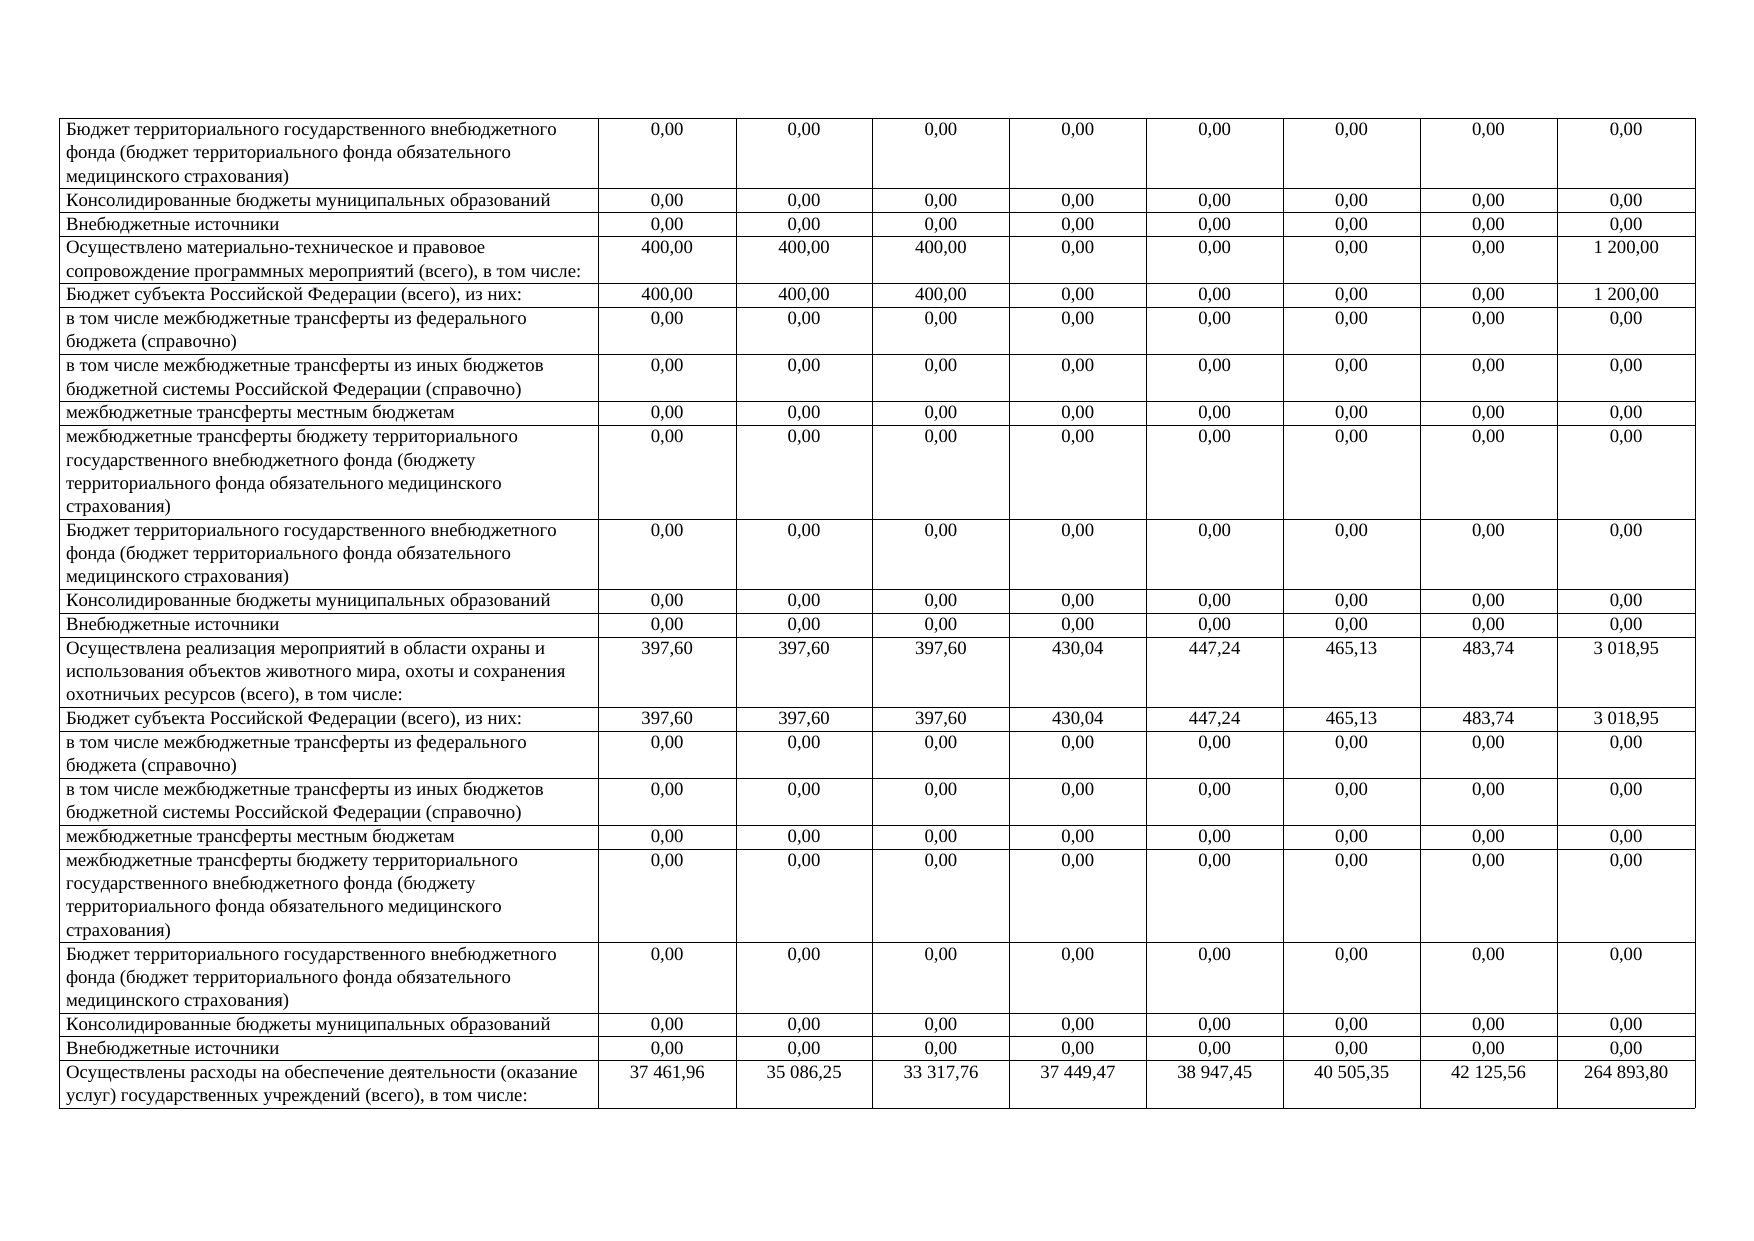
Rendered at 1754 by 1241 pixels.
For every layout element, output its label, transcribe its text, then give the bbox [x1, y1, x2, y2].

table_cell 0,00 [1284, 355, 1420, 401]
table_cell 0,00 [1421, 402, 1557, 425]
table_cell 0,00 [1421, 614, 1557, 637]
table_cell 0,00 [873, 614, 1009, 637]
table_cell 483,74 [1421, 638, 1557, 707]
table_cell Осуществлена реализация мероприятий в области охраны и использования объектов животного мира, охоты и сохранения охотничьих ресурсов (всего), в том числе: [60, 638, 598, 707]
table_cell 1 200,00 [1558, 237, 1695, 283]
table_cell 0,00 [599, 426, 736, 518]
table_cell 0,00 [873, 943, 1009, 1013]
table_cell 0,00 [873, 213, 1009, 236]
table_cell 38 947,45 [1147, 1061, 1283, 1107]
table_cell 0,00 [1147, 119, 1283, 188]
table_cell 0,00 [873, 732, 1009, 778]
table_cell 0,00 [1558, 614, 1695, 637]
table_cell 0,00 [1558, 1037, 1695, 1060]
table_cell 0,00 [737, 119, 872, 188]
table_cell 0,00 [1010, 237, 1146, 283]
table_cell 0,00 [1558, 426, 1695, 518]
table_cell 0,00 [1284, 237, 1420, 283]
table_cell 0,00 [1421, 119, 1557, 188]
table_cell 0,00 [1558, 189, 1695, 212]
table_cell 0,00 [1421, 426, 1557, 518]
table_cell 0,00 [1147, 1014, 1283, 1036]
table_cell 397,60 [737, 638, 872, 707]
table_cell Бюджет территориального государственного внебюджетного фонда (бюджет территориального фонда обязательного медицинского страхования) [60, 520, 598, 589]
table_cell Бюджет территориального государственного внебюджетного фонда (бюджет территориального фонда обязательного медицинского страхования) [60, 119, 598, 188]
table_cell 3 018,95 [1558, 638, 1695, 707]
table_cell Внебюджетные источники [60, 213, 598, 236]
table_cell Осуществлено материально-техническое и правовое сопровождение программных мероприятий (всего), в том числе: [60, 237, 598, 283]
table_cell 0,00 [737, 402, 872, 425]
table_cell 0,00 [873, 355, 1009, 401]
table_cell 0,00 [1010, 943, 1146, 1013]
table_cell 0,00 [1010, 402, 1146, 425]
table_cell 0,00 [599, 1014, 736, 1036]
table_cell 0,00 [1147, 826, 1283, 849]
table_cell Осуществлены расходы на обеспечение деятельности (оказание услуг) государственных учреждений (всего), в том числе: [60, 1061, 598, 1107]
table_cell 0,00 [873, 520, 1009, 589]
table_cell 0,00 [599, 213, 736, 236]
table_cell 0,00 [1010, 284, 1146, 307]
table_cell в том числе межбюджетные трансферты из федерального бюджета (справочно) [60, 732, 598, 778]
table_cell 0,00 [599, 850, 736, 942]
table_cell 0,00 [1421, 308, 1557, 354]
table_cell 0,00 [1147, 1037, 1283, 1060]
table_cell 0,00 [737, 426, 872, 518]
table_cell 447,24 [1147, 708, 1283, 731]
table_cell 0,00 [1284, 779, 1420, 825]
table_cell 465,13 [1284, 638, 1420, 707]
table_cell 0,00 [873, 402, 1009, 425]
table_cell 0,00 [1284, 213, 1420, 236]
table_cell 0,00 [737, 732, 872, 778]
table_cell 0,00 [737, 189, 872, 212]
table_cell Внебюджетные источники [60, 614, 598, 637]
table_cell 0,00 [737, 850, 872, 942]
table_cell 0,00 [1010, 826, 1146, 849]
table_cell 0,00 [1147, 614, 1283, 637]
table_cell 0,00 [1558, 1014, 1695, 1036]
table_cell 0,00 [1010, 355, 1146, 401]
table_cell 0,00 [1284, 284, 1420, 307]
table_cell 0,00 [1558, 213, 1695, 236]
table_cell Бюджет территориального государственного внебюджетного фонда (бюджет территориального фонда обязательного медицинского страхования) [60, 943, 598, 1013]
table_cell 1 200,00 [1558, 284, 1695, 307]
table_cell 400,00 [599, 237, 736, 283]
table_cell 0,00 [873, 590, 1009, 613]
table_cell 397,60 [599, 708, 736, 731]
table_cell 0,00 [599, 189, 736, 212]
table_cell 0,00 [873, 426, 1009, 518]
table_cell Внебюджетные источники [60, 1037, 598, 1060]
table_cell 0,00 [1284, 520, 1420, 589]
table_cell 465,13 [1284, 708, 1420, 731]
table_cell 0,00 [1284, 189, 1420, 212]
table_cell 0,00 [599, 826, 736, 849]
table_cell 0,00 [1147, 284, 1283, 307]
table_cell 0,00 [737, 213, 872, 236]
table_cell 0,00 [1284, 402, 1420, 425]
table_cell 0,00 [1558, 850, 1695, 942]
table_cell 397,60 [873, 708, 1009, 731]
table_cell в том числе межбюджетные трансферты из иных бюджетов бюджетной системы Российской Федерации (справочно) [60, 779, 598, 825]
table_cell 0,00 [1421, 590, 1557, 613]
table_cell 0,00 [873, 826, 1009, 849]
table_cell 0,00 [1421, 1014, 1557, 1036]
table_cell 0,00 [1147, 426, 1283, 518]
table_cell 0,00 [737, 826, 872, 849]
table_cell 0,00 [1147, 402, 1283, 425]
table_cell 0,00 [599, 590, 736, 613]
table_cell 430,04 [1010, 708, 1146, 731]
table_cell 0,00 [599, 732, 736, 778]
table_cell 0,00 [737, 308, 872, 354]
table_cell 0,00 [599, 614, 736, 637]
table_cell 37 449,47 [1010, 1061, 1146, 1107]
table_cell 0,00 [1558, 590, 1695, 613]
table_cell 0,00 [737, 1037, 872, 1060]
table_cell 0,00 [1147, 732, 1283, 778]
table_cell 0,00 [737, 943, 872, 1013]
table_cell 0,00 [1284, 308, 1420, 354]
table_cell 0,00 [1558, 520, 1695, 589]
table_cell 483,74 [1421, 708, 1557, 731]
table_cell 0,00 [1010, 779, 1146, 825]
table_cell 0,00 [737, 614, 872, 637]
table_cell 0,00 [1284, 119, 1420, 188]
table_cell 0,00 [1421, 355, 1557, 401]
table_cell 0,00 [1421, 826, 1557, 849]
table_cell 0,00 [1147, 189, 1283, 212]
table_cell 0,00 [737, 520, 872, 589]
table_cell 0,00 [599, 779, 736, 825]
table_cell 0,00 [599, 943, 736, 1013]
table_cell 0,00 [1421, 779, 1557, 825]
table_cell 0,00 [1010, 590, 1146, 613]
table_cell 0,00 [599, 119, 736, 188]
table_cell 0,00 [873, 779, 1009, 825]
table_cell 0,00 [1147, 779, 1283, 825]
table_cell 0,00 [737, 355, 872, 401]
table_cell 0,00 [1147, 943, 1283, 1013]
table_cell 0,00 [1284, 850, 1420, 942]
table_cell 40 505,35 [1284, 1061, 1420, 1107]
table_cell 0,00 [1010, 426, 1146, 518]
table_cell 0,00 [1558, 779, 1695, 825]
table_cell 33 317,76 [873, 1061, 1009, 1107]
table_cell 0,00 [1284, 614, 1420, 637]
table_cell 0,00 [1558, 402, 1695, 425]
table_cell 0,00 [1284, 426, 1420, 518]
table_cell 0,00 [1010, 1014, 1146, 1036]
table_cell 400,00 [599, 284, 736, 307]
table_cell 0,00 [1421, 1037, 1557, 1060]
table_cell 0,00 [599, 520, 736, 589]
table_cell 0,00 [1558, 119, 1695, 188]
table_cell 0,00 [1421, 520, 1557, 589]
table_cell Консолидированные бюджеты муниципальных образований [60, 1014, 598, 1036]
table_cell 42 125,56 [1421, 1061, 1557, 1107]
table_cell 0,00 [1421, 732, 1557, 778]
table_cell в том числе межбюджетные трансферты из федерального бюджета (справочно) [60, 308, 598, 354]
table_cell 0,00 [873, 308, 1009, 354]
table_cell 397,60 [873, 638, 1009, 707]
table_cell 0,00 [1284, 943, 1420, 1013]
table_cell 0,00 [1147, 213, 1283, 236]
table_cell 0,00 [1558, 355, 1695, 401]
table_cell 400,00 [737, 237, 872, 283]
table_cell 0,00 [737, 779, 872, 825]
table_cell 0,00 [599, 308, 736, 354]
table_cell 0,00 [1284, 826, 1420, 849]
table_cell в том числе межбюджетные трансферты из иных бюджетов бюджетной системы Российской Федерации (справочно) [60, 355, 598, 401]
table_cell 0,00 [599, 355, 736, 401]
table_cell 0,00 [873, 850, 1009, 942]
table_cell 0,00 [1284, 1037, 1420, 1060]
table_cell 3 018,95 [1558, 708, 1695, 731]
table_cell 0,00 [1558, 308, 1695, 354]
table_cell 0,00 [1147, 308, 1283, 354]
table_cell 0,00 [1558, 826, 1695, 849]
table_cell 264 893,80 [1558, 1061, 1695, 1107]
table_cell Бюджет субъекта Российской Федерации (всего), из них: [60, 284, 598, 307]
table_cell 0,00 [1284, 732, 1420, 778]
table_cell 0,00 [1010, 850, 1146, 942]
table_cell 0,00 [1147, 590, 1283, 613]
table_cell 0,00 [1421, 943, 1557, 1013]
table_cell 0,00 [1010, 520, 1146, 589]
table_cell 0,00 [1010, 1037, 1146, 1060]
table_cell 0,00 [1558, 732, 1695, 778]
table_cell 400,00 [737, 284, 872, 307]
table_cell 0,00 [1421, 213, 1557, 236]
table_cell 0,00 [1147, 355, 1283, 401]
table_cell 0,00 [1421, 284, 1557, 307]
table_cell 0,00 [737, 590, 872, 613]
table_cell 0,00 [737, 1014, 872, 1036]
table_cell Консолидированные бюджеты муниципальных образований [60, 189, 598, 212]
table_cell 0,00 [873, 119, 1009, 188]
table_cell 0,00 [1421, 189, 1557, 212]
table_cell 0,00 [1284, 590, 1420, 613]
table_cell 0,00 [1147, 237, 1283, 283]
table_cell 0,00 [1421, 850, 1557, 942]
table_cell 0,00 [599, 1037, 736, 1060]
table_cell 37 461,96 [599, 1061, 736, 1107]
table_cell 0,00 [1147, 850, 1283, 942]
table_cell 0,00 [1010, 213, 1146, 236]
table_cell межбюджетные трансферты местным бюджетам [60, 402, 598, 425]
table_cell 0,00 [1558, 943, 1695, 1013]
table_cell 447,24 [1147, 638, 1283, 707]
table_cell 0,00 [1421, 237, 1557, 283]
table_cell 0,00 [873, 1014, 1009, 1036]
table_cell 35 086,25 [737, 1061, 872, 1107]
table_cell Консолидированные бюджеты муниципальных образований [60, 590, 598, 613]
table_cell 0,00 [1284, 1014, 1420, 1036]
table_cell 0,00 [873, 189, 1009, 212]
table_cell межбюджетные трансферты местным бюджетам [60, 826, 598, 849]
table_cell 0,00 [599, 402, 736, 425]
table_cell 0,00 [1010, 732, 1146, 778]
table_cell 397,60 [599, 638, 736, 707]
table_cell 397,60 [737, 708, 872, 731]
table_cell 0,00 [1010, 308, 1146, 354]
table_cell 0,00 [1147, 520, 1283, 589]
table_cell 400,00 [873, 284, 1009, 307]
table_cell 0,00 [1010, 119, 1146, 188]
table_cell 0,00 [873, 1037, 1009, 1060]
table_cell 0,00 [1010, 189, 1146, 212]
table_cell 0,00 [1010, 614, 1146, 637]
table_cell 400,00 [873, 237, 1009, 283]
table_cell Бюджет субъекта Российской Федерации (всего), из них: [60, 708, 598, 731]
table_cell 430,04 [1010, 638, 1146, 707]
